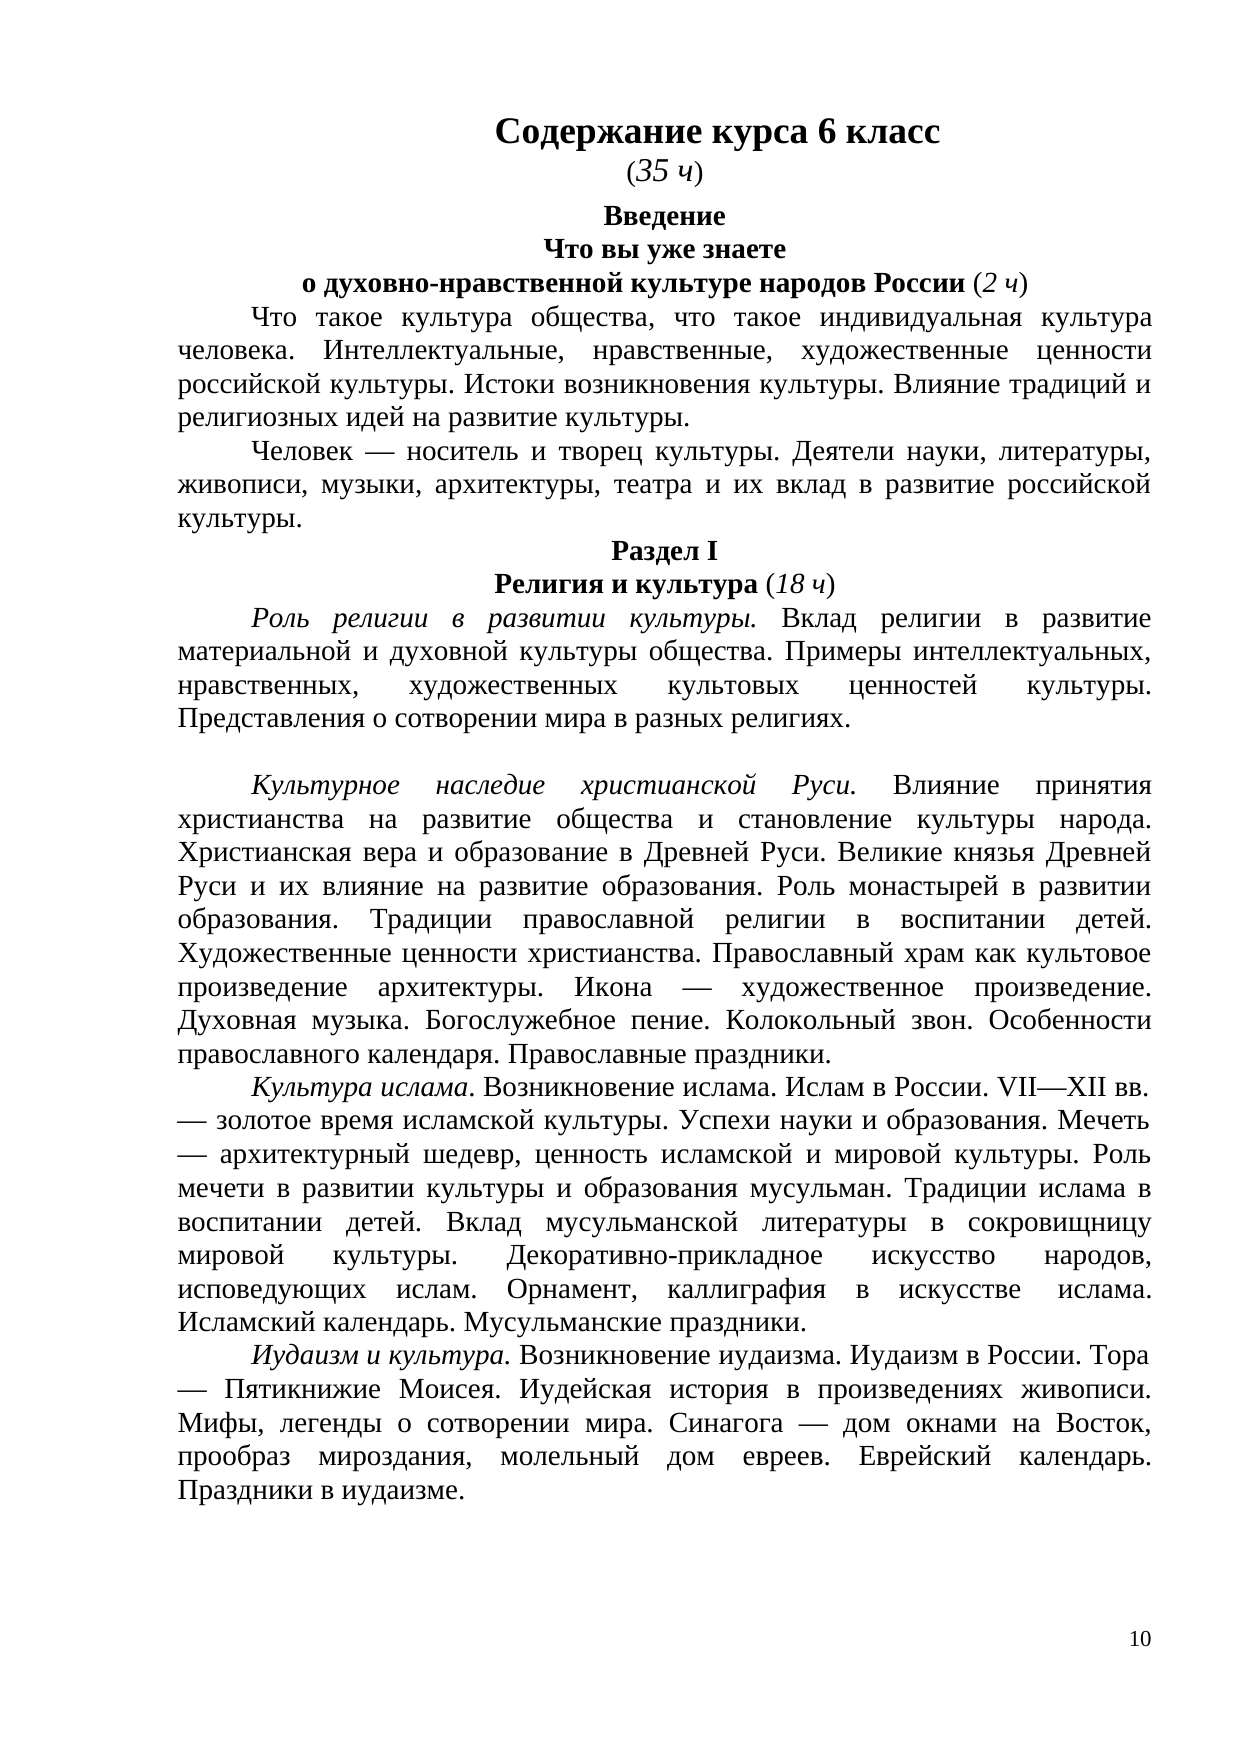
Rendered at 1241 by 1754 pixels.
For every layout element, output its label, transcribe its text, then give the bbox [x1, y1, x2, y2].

text Культурное наследие христианской Руси. Влияние принятия христианства на развитие общества и становление культуры народа. Христианская вера и образование в Древней Руси. Великие князья Древней Руси и их влияние на развитие образования. Роль монастырей в развитии образования. Традиции православной религии в воспитании детей. Художественные ценности христианства. Православный храм как культовое произведение архитектуры. Икона — художественное произведение. Духовная музыка. Богослужебное пение. Колокольный звон. Особенности православного календаря. Православные праздники. [177, 767, 1152, 1069]
text Культура ислама. Возникновение ислама. Ислам в России. VII—XII вв. [251, 1069, 1184, 1103]
list архитектурный шедевр, ценность исламской и мировой культуры. Роль мечети в развитии культуры и образования мусульман. Традиции ислама в воспитании детей. Вклад мусульманской литературы в сокровищницу мировой культуры. Декоративно-прикладное искусство народов, исповедующих ислам. Орнамент, каллиграфия в искусстве ислама. Исламский календарь. Мусульманские праздники. [177, 1137, 1152, 1338]
text Роль религии в развитии культуры. Вклад религии в развитие материальной и духовной культуры общества. Примеры интеллектуальных, нравственных, художественных культовых ценностей культуры. Представления о сотворении мира в разных религиях. [177, 600, 1152, 734]
subtitle Введение [183, 199, 1146, 232]
list золотое время исламской культуры. Успехи науки и образования. Мечеть [177, 1103, 1184, 1137]
text Иудаизм и культура. Возникновение иудаизма. Иудаизм в России. Тора [251, 1338, 1184, 1371]
text Что вы уже знаете [183, 232, 1146, 265]
text Человек — носитель и творец культуры. Деятели науки, литературы, живописи, музыки, архитектуры, театра и их вклад в развитие российской культуры. [177, 433, 1152, 533]
text Содержание курса 6 класс [251, 108, 1184, 151]
text (35 ч) [183, 151, 1146, 189]
subtitle Раздел I [183, 533, 1146, 567]
text Религия и культура (18 ч) [183, 567, 1146, 600]
text Что такое культура общества, что такое индивидуальная культура человека. Интеллектуальные, нравственные, художественные ценности российской культуры. Истоки возникновения культуры. Влияние традиций и религиозных идей на развитие культуры. [177, 299, 1152, 433]
subtitle о духовно-нравственной культуре народов России (2 ч) [183, 265, 1146, 299]
list Пятикнижие Моисея. Иудейская история в произведениях живописи. Мифы, легенды о сотворении мира. Синагога — дом окнами на Восток, прообраз мироздания, молельный дом евреев. Еврейский календарь. Праздники в иудаизме. [177, 1371, 1152, 1506]
